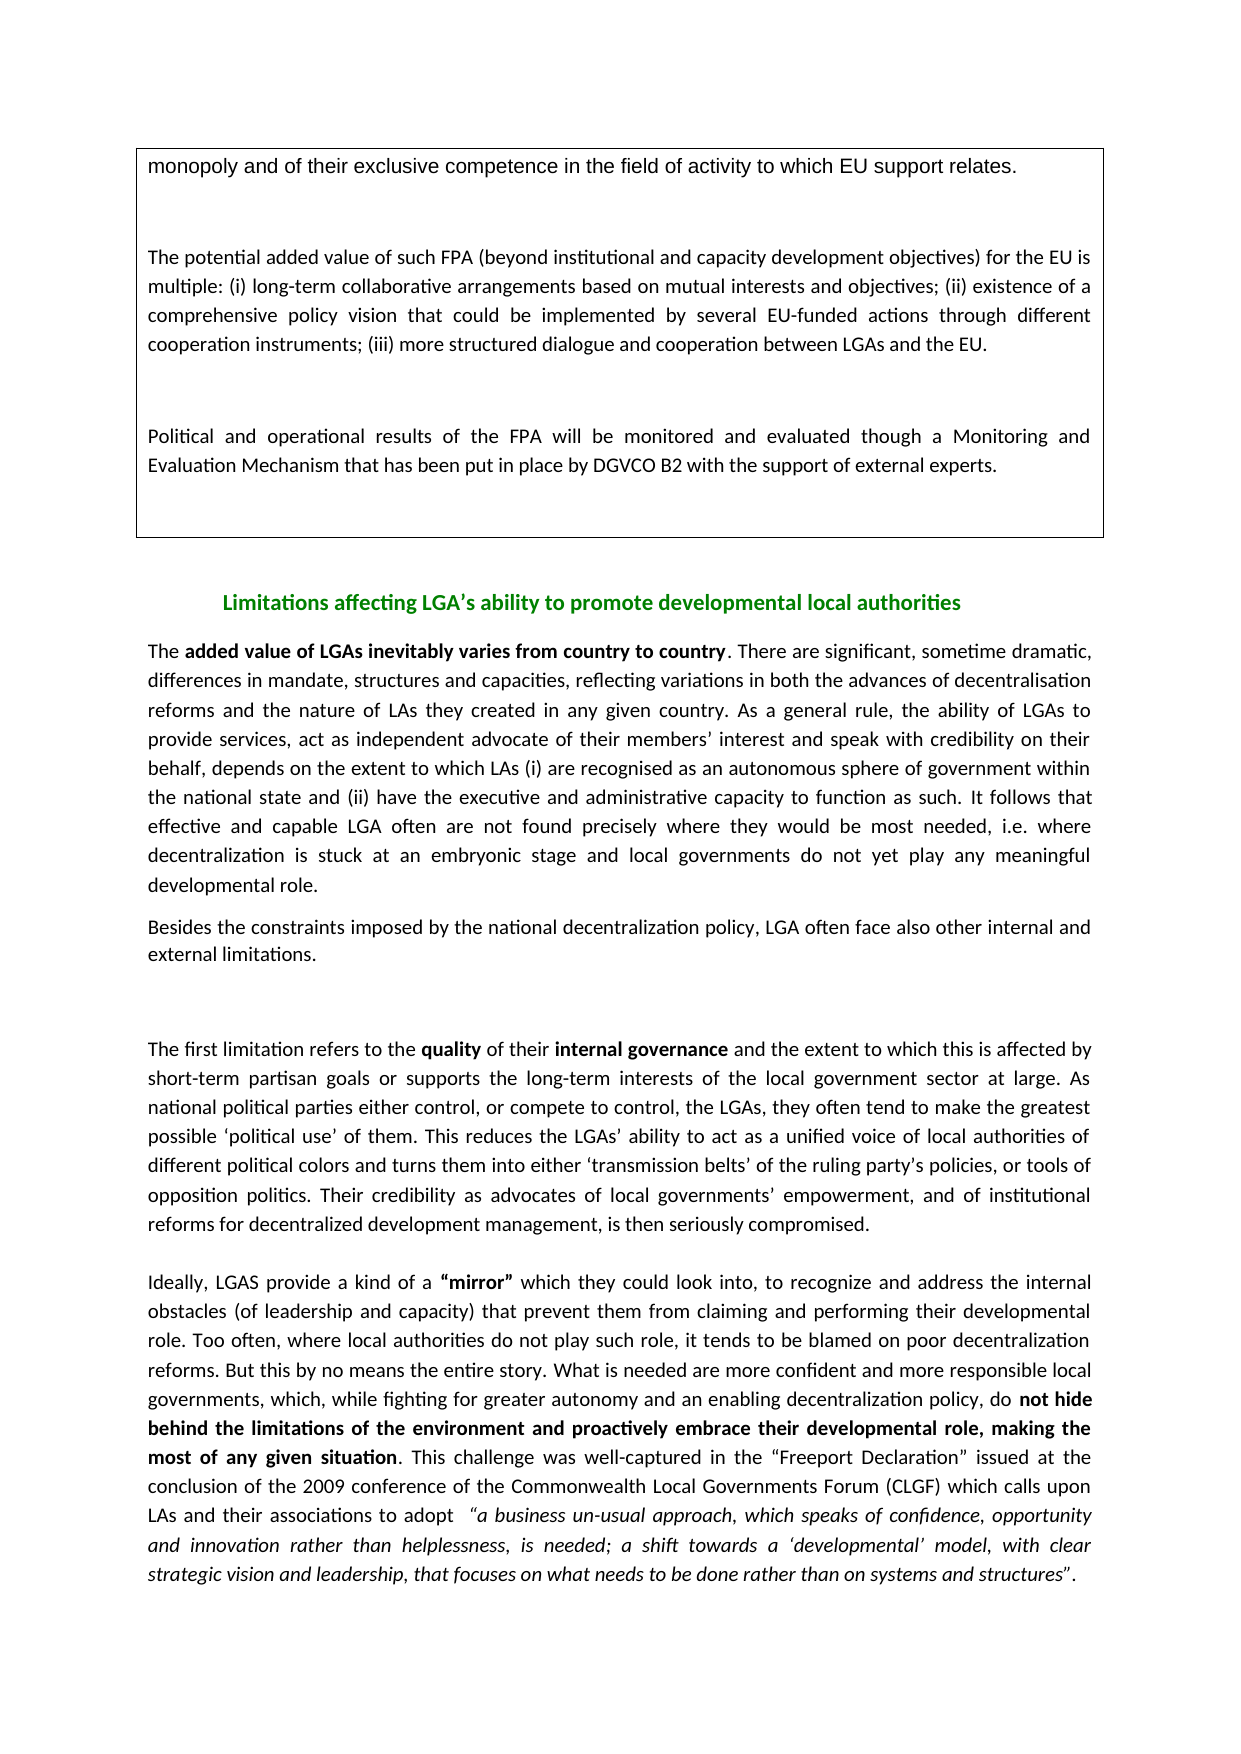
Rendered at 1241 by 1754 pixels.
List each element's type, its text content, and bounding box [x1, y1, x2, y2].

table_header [137, 149, 1103, 537]
text The added value of LGAs inevitably varies from country to country. There are significant, sometime dramatic, differences in mandate, structures and capacities, reflecting variations in both the advances of decentralisation reforms and the nature of LAs they created in any given country. As a general rule, the ability of LGAs to provide services, act as independent advocate of their members’ interest and speak with credibility on their behalf, depends on the extent to which LAs (i) are recognised as an autonomous sphere of government within the national state and (ii) have the executive and administrative capacity to function as such. It follows that effective and capable LGA often are not found precisely where they would be most needed, i.e. where decentralization is stuck at an embryonic stage and local governments do not yet play any meaningful developmental role. [148, 635, 1093, 897]
text Besides the constraints imposed by the national decentralization policy, LGA often face also other internal and external limitations. [148, 914, 1093, 967]
text Limitations affecting LGA’s ability to promote developmental local authorities [148, 588, 1093, 616]
text Ideally, LGAS provide a kind of a “mirror” which they could look into, to recognize and address the internal obstacles (of leadership and capacity) that prevent them from claiming and performing their developmental role. Too often, where local authorities do not play such role, it tends to be blamed on poor decentralization reforms. But this by no means the entire story. What is needed are more confident and more responsible local governments, which, while fighting for greater autonomy and an enabling decentralization policy, do not hide behind the limitations of the environment and proactively embrace their developmental role, making the most of any given situation. This challenge was well-captured in the “Freeport Declaration” issued at the conclusion of the 2009 conference of the Commonwealth Local Governments Forum (CLGF) which calls upon LAs and their associations to adopt “a business un-usual approach, which speaks of confidence, opportunity and innovation rather than helplessness, is needed; a shift towards a ‘developmental’ model, with clear strategic vision and leadership, that focuses on what needs to be done rather than on systems and structures”. [148, 1266, 1093, 1586]
text The first limitation refers to the quality of their internal governance and the extent to which this is affected by short-term partisan goals or supports the long-term interests of the local government sector at large. As national political parties either control, or compete to control, the LGAs, they often tend to make the greatest possible ‘political use’ of them. This reduces the LGAs’ ability to act as a unified voice of local authorities of different political colors and turns them into either ‘transmission belts’ of the ruling party’s policies, or tools of opposition politics. Their credibility as advocates of local governments’ empowerment, and of institutional reforms for decentralized development management, is then seriously compromised. [148, 1032, 1093, 1236]
